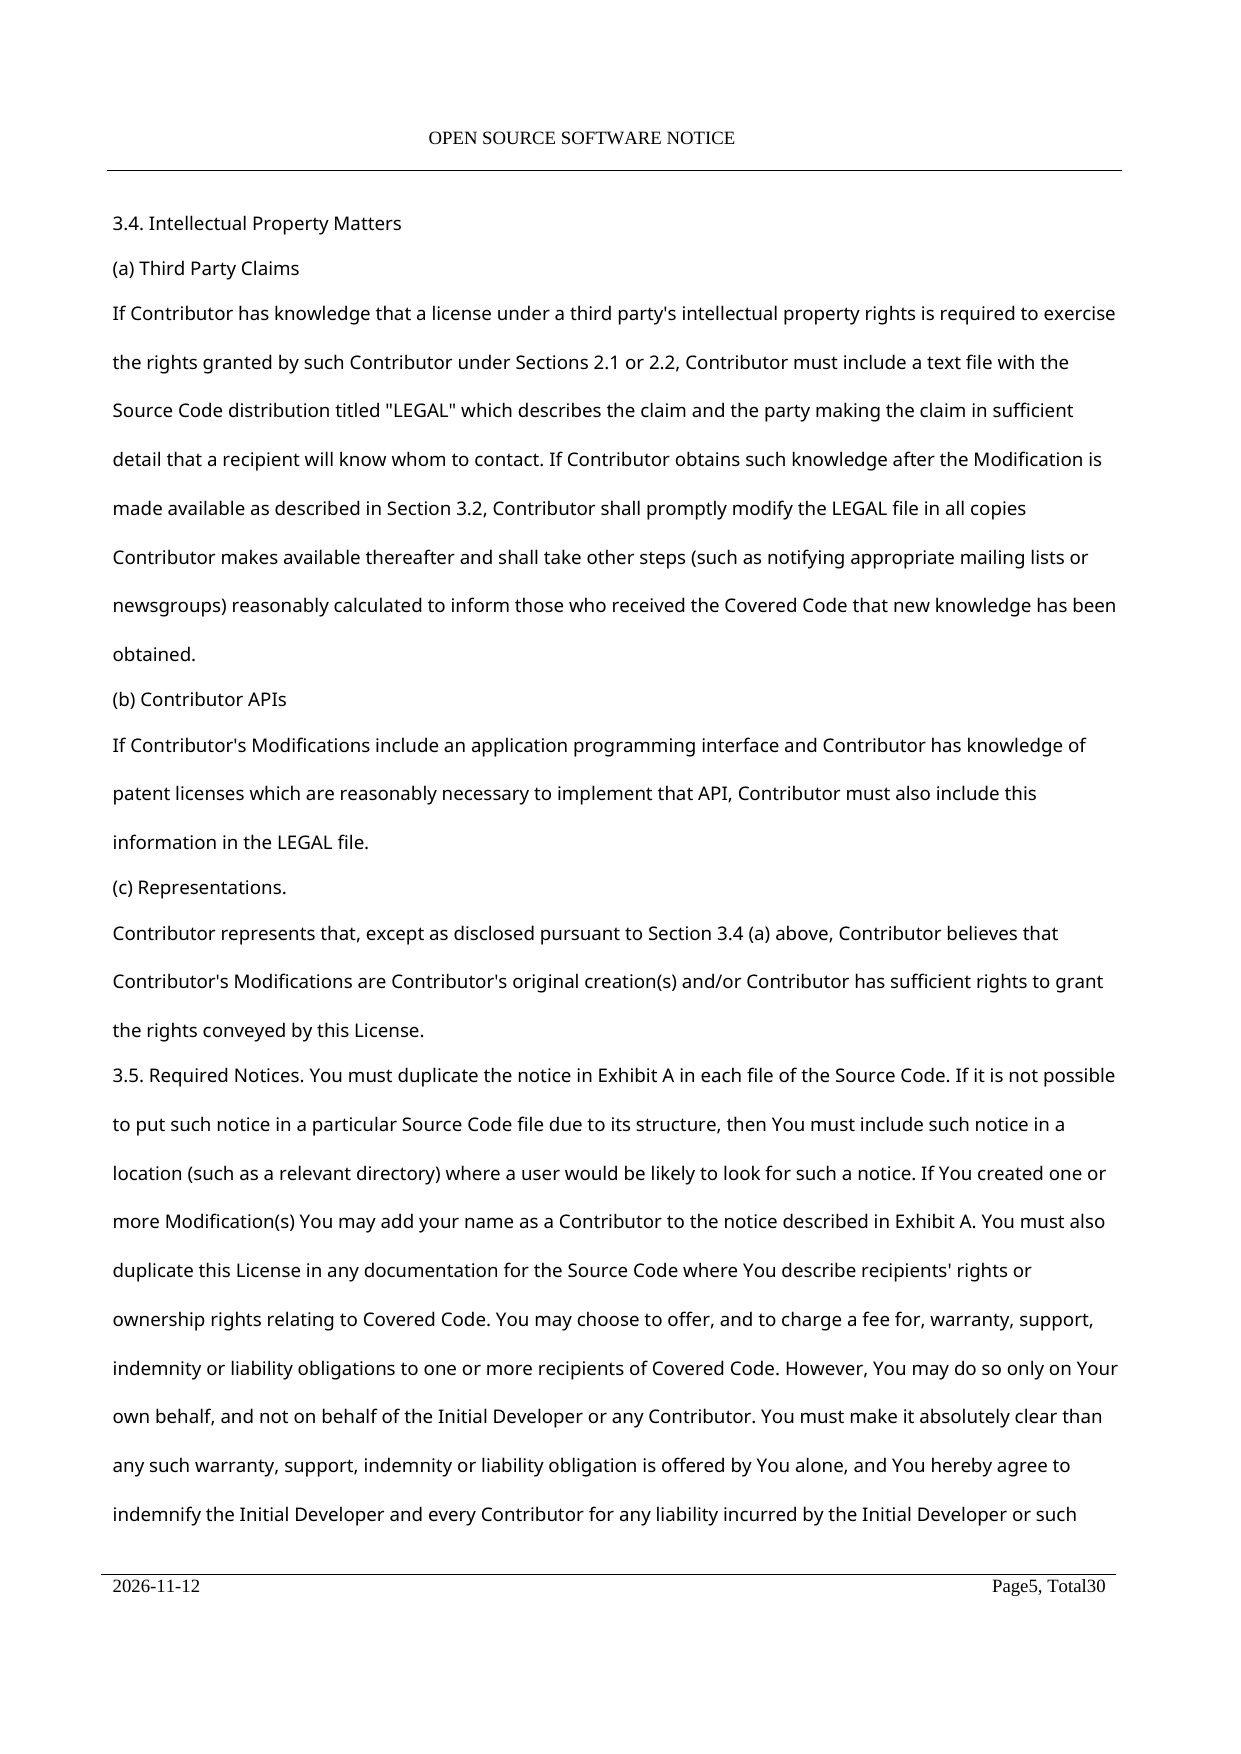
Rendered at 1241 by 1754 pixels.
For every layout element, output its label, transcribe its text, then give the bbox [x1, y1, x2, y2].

text (b) Contributor APIs [112, 683, 1128, 716]
text If Contributor's Modifications include an application programming interface and Contributor has knowledge of patent licenses which are reasonably necessary to implement that API, Contributor must also include this information in the LEGAL file. [112, 728, 1128, 858]
text Contributor represents that, except as disclosed pursuant to Section 3.4 (a) above, Contributor believes that Contributor's Modifications are Contributor's original creation(s) and/or Contributor has sufficient rights to grant the rights conveyed by this License. [112, 916, 1128, 1046]
text (c) Representations. [112, 871, 1128, 904]
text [112, 1059, 1128, 1530]
text 3.4. Intellectual Property Matters [112, 206, 1128, 239]
text If Contributor has knowledge that a license under a third party's intellectual property rights is required to exercise the rights granted by such Contributor under Sections 2.1 or 2.2, Contributor must include a text file with the Source Code distribution titled "LEGAL" which describes the claim and the party making the claim in sufficient detail that a recipient will know whom to contact. If Contributor obtains such knowledge after the Modification is made available as described in Section 3.2, Contributor shall promptly modify the LEGAL file in all copies Contributor makes available thereafter and shall take other steps (such as notifying appropriate mailing lists or newsgroups) reasonably calculated to inform those who received the Covered Code that new knowledge has been obtained. [112, 297, 1128, 671]
text (a) Third Party Claims [112, 252, 1128, 284]
